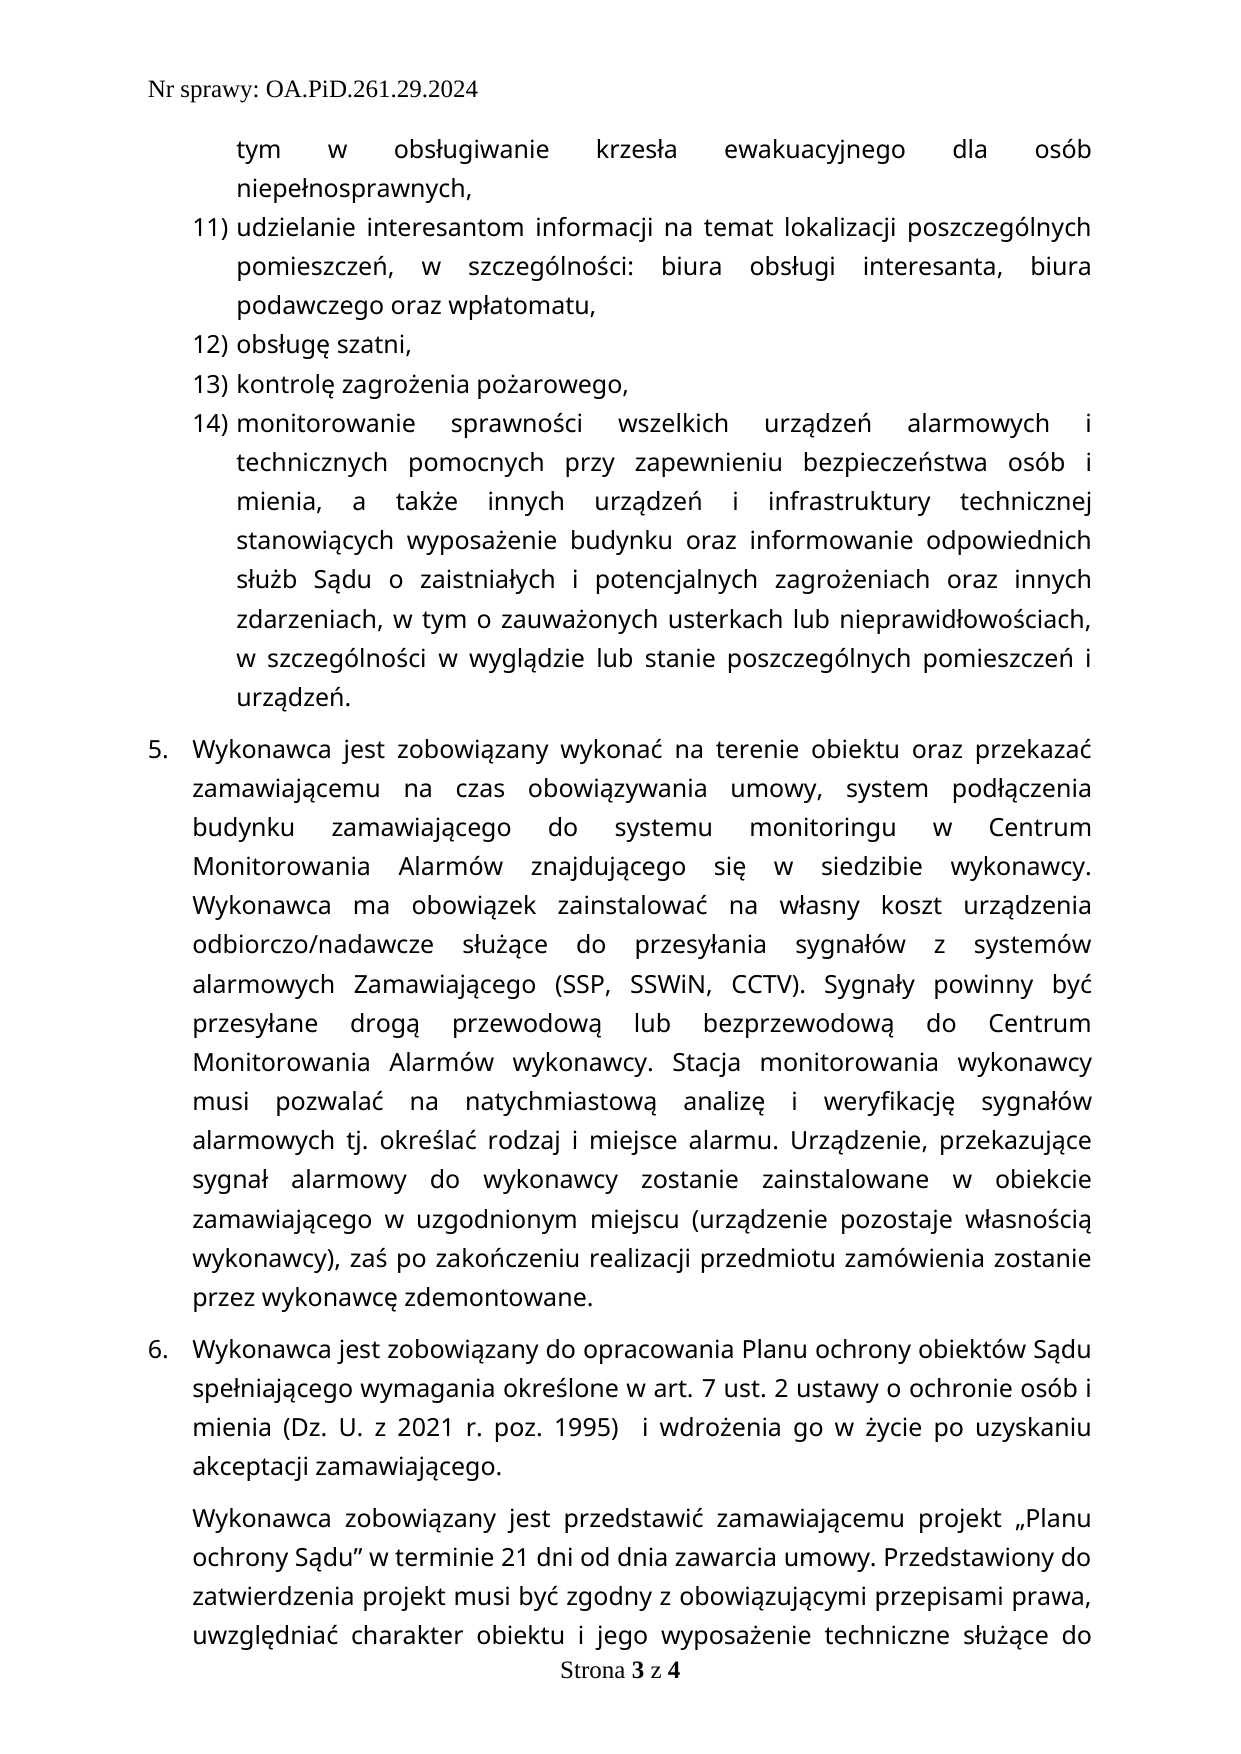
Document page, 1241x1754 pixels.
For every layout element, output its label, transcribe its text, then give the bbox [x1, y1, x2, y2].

list kontrolę zagrożenia pożarowego, [192, 366, 1093, 400]
list udzielanie interesantom informacji na temat lokalizacji poszczególnych pomieszczeń, w szczególności: biura obsługi interesanta, biura podawczego oraz wpłatomatu, [192, 209, 1093, 322]
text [192, 1500, 1093, 1652]
list obsługę szatni, [192, 327, 1093, 361]
list Wykonawca jest zobowiązany wykonać na terenie obiektu oraz przekazać zamawiającemu na czas obowiązywania umowy, system podłączenia budynku zamawiającego do systemu monitoringu w Centrum Monitorowania Alarmów znajdującego się w siedzibie wykonawcy. Wykonawca ma obowiązek zainstalować na własny koszt urządzenia odbiorczo/nadawcze służące do przesyłania sygnałów z systemów alarmowych Zamawiającego (SSP, SSWiN, CCTV). Sygnały powinny być przesyłane drogą przewodową lub bezprzewodową do Centrum Monitorowania Alarmów wykonawcy. Stacja monitorowania wykonawcy musi pozwalać na natychmiastową analizę i weryfikację sygnałów alarmowych tj. określać rodzaj i miejsce alarmu. Urządzenie, przekazujące sygnał alarmowy do wykonawcy zostanie zainstalowane w obiekcie zamawiającego w uzgodnionym miejscu (urządzenie pozostaje własnością wykonawcy), zaś po zakończeniu realizacji przedmiotu zamówienia zostanie przez wykonawcę zdemontowane. [148, 731, 1093, 1314]
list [192, 131, 1093, 204]
list Wykonawca jest zobowiązany do opracowania Planu ochrony obiektów Sądu spełniającego wymagania określone w art. 7 ust. 2 ustawy o ochronie osób i mienia (Dz. U. z 2021 r. poz. 1995) i wdrożenia go w życie po uzyskaniu akceptacji zamawiającego. [148, 1331, 1093, 1483]
list monitorowanie sprawności wszelkich urządzeń alarmowych i technicznych pomocnych przy zapewnieniu bezpieczeństwa osób i mienia, a także innych urządzeń i infrastruktury technicznej stanowiących wyposażenie budynku oraz informowanie odpowiednich służb Sądu o zaistniałych i potencjalnych zagrożeniach oraz innych zdarzeniach, w tym o zauważonych usterkach lub nieprawidłowościach, w szczególności w wyglądzie lub stanie poszczególnych pomieszczeń i urządzeń. [192, 405, 1093, 714]
